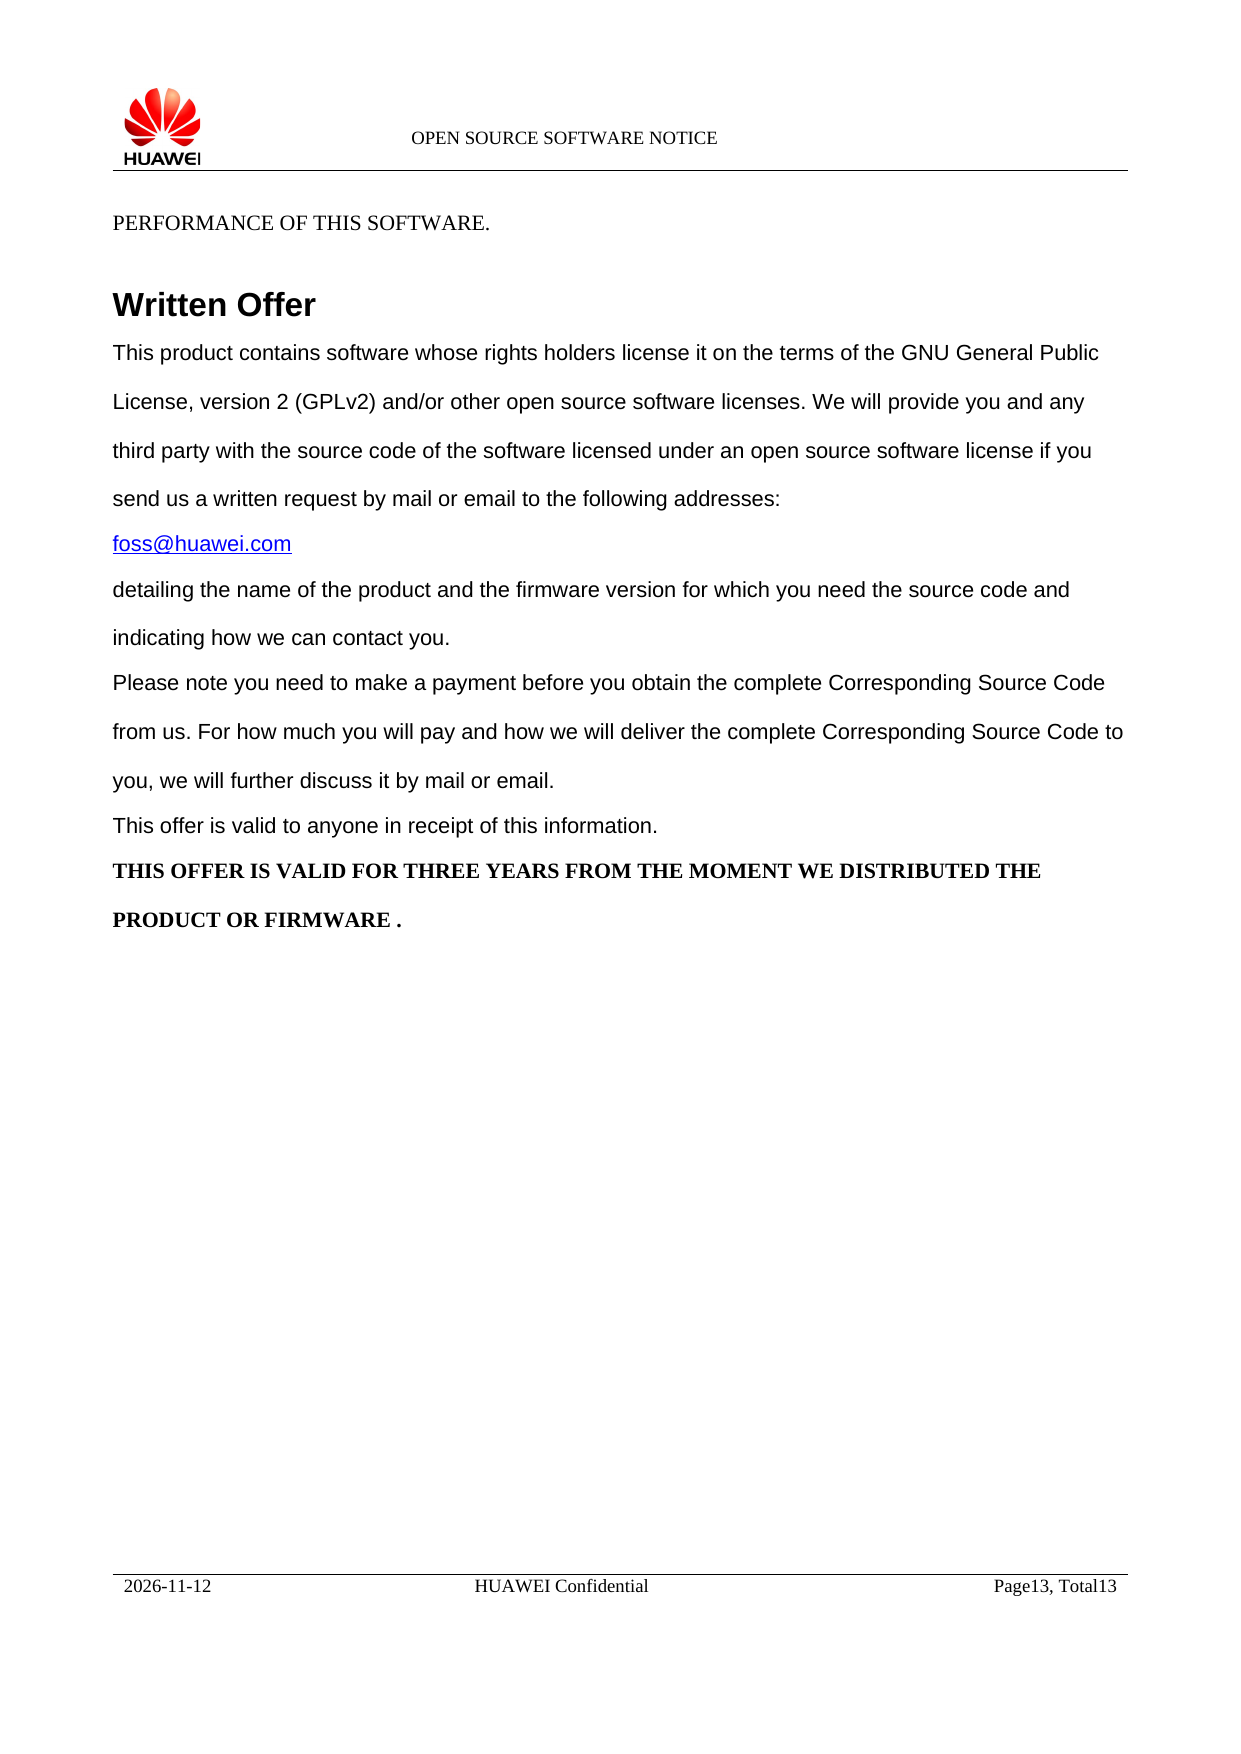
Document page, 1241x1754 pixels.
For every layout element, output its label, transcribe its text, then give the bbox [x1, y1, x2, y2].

picture [124, 88, 201, 165]
text Please note you need to make a payment before you obtain the complete Corresponding Source Code from us. For how much you will pay and how we will deliver the complete Corresponding Source Code to you, we will further discuss it by mail or email. [112, 667, 1128, 797]
text foss@huawei.com [112, 528, 1128, 560]
text This offer is valid to anyone in receipt of this information. [112, 809, 1128, 842]
text This product contains software whose rights holders license it on the terms of the GNU General Public License, version 2 (GPLv2) and/or other open source software licenses. We will provide you and any third party with the source code of the software licensed under an open source software license if you send us a written request by mail or email to the following addresses: [112, 336, 1128, 515]
text Written Offer [112, 271, 1128, 336]
text detailing the name of the product and the firmware version for which you need the source code and indicating how we can contact you. [112, 573, 1128, 654]
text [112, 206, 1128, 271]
text This offer is valid for three years from the moment we distributed the product or firmware . [112, 854, 1128, 936]
